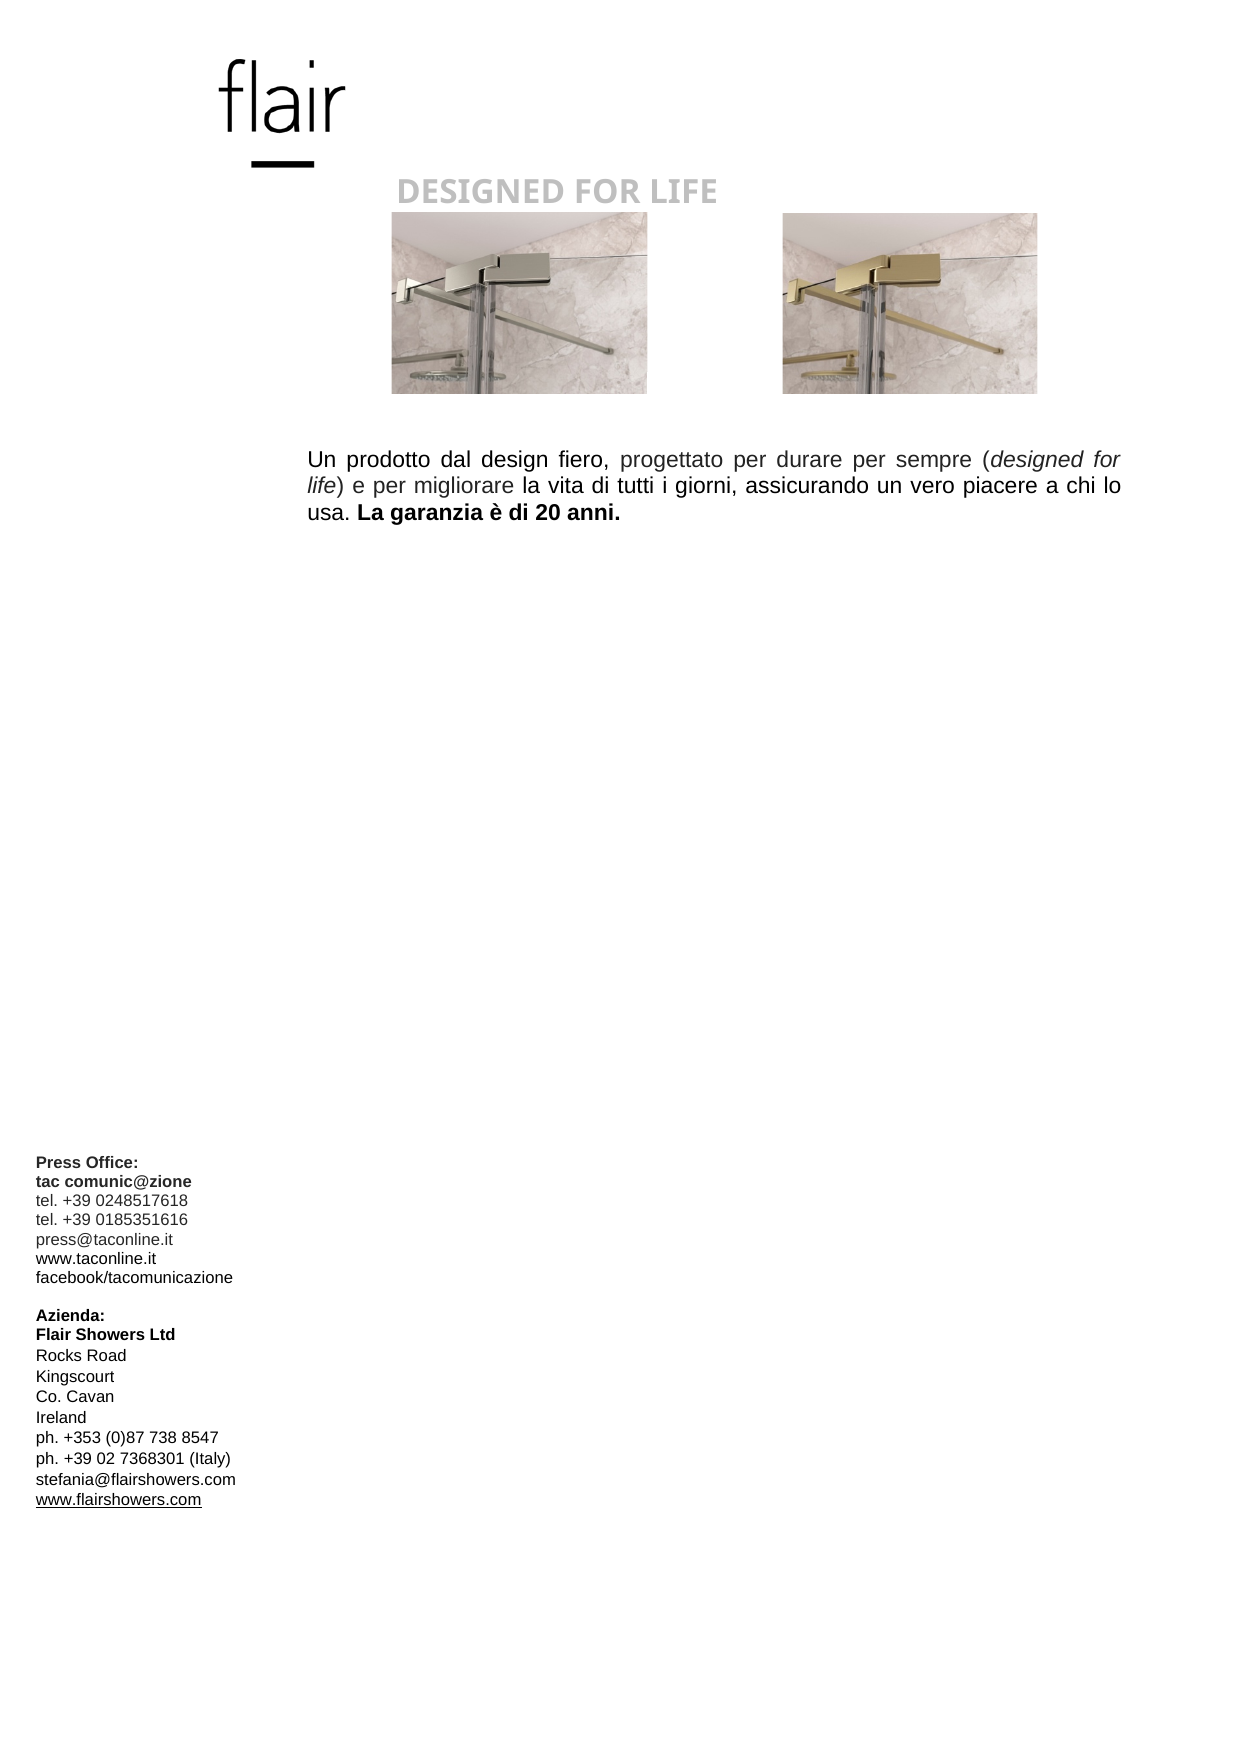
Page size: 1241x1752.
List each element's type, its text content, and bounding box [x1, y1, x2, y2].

picture [218, 59, 346, 168]
text Un prodotto dal design fiero, progettato per durare per sempre (designed for life) e per migliorare la vita di tutti i giorni, assicurando un vero piacere a chi lo usa. La garanzia è di 20 anni. [307, 446, 1122, 525]
picture [391, 212, 648, 394]
picture [782, 213, 1038, 394]
